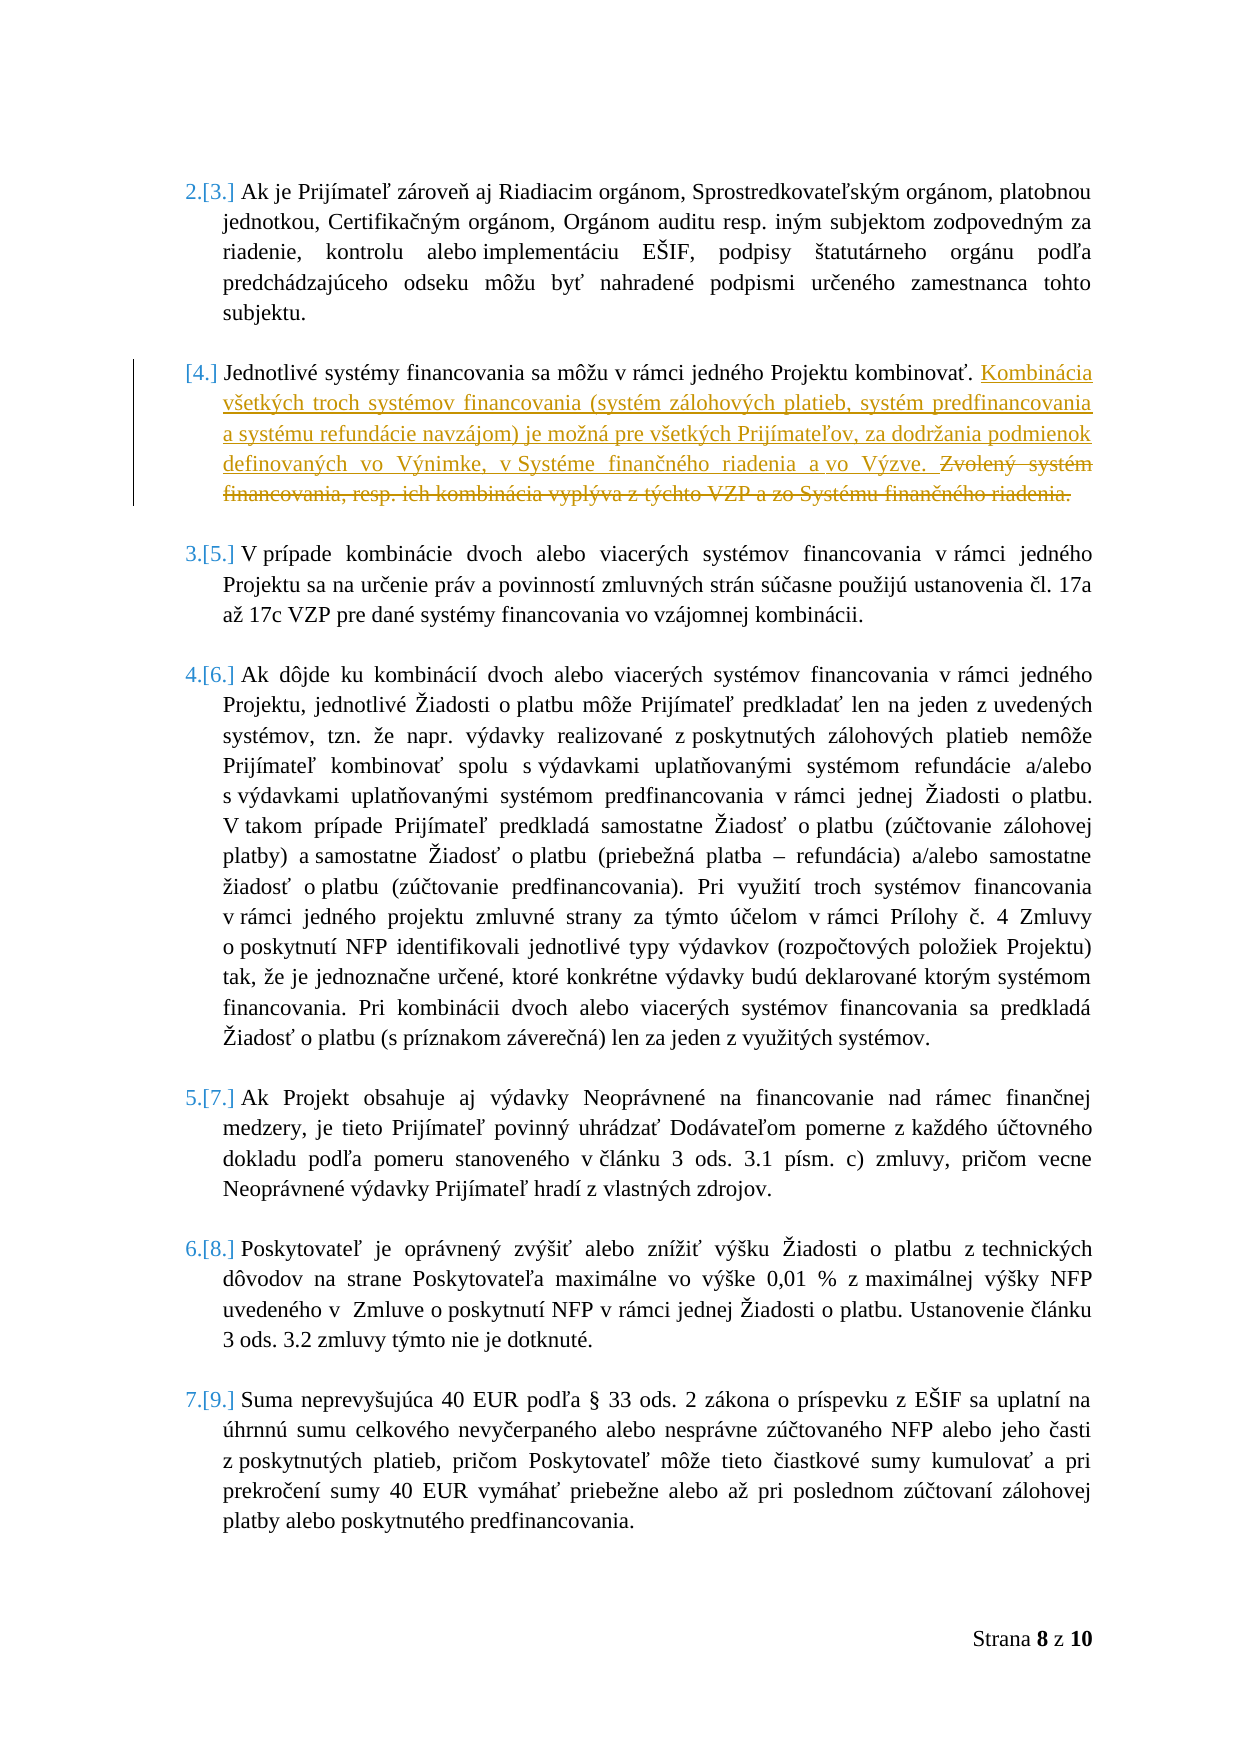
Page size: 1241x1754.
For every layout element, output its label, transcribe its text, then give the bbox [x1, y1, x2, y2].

list Ak Projekt obsahuje aj výdavky Neoprávnené na financovanie nad rámec finančnej medzery, je tieto Prijímateľ povinný uhrádzať Dodávateľom pomerne z každého účtovného dokladu podľa pomeru stanoveného v článku 3 ods. 3.1 písm. c) zmluvy, pričom vecne Neoprávnené výdavky Prijímateľ hradí z vlastných zdrojov. [185, 1084, 1092, 1201]
list Suma neprevyšujúca 40 EUR podľa § 33 ods. 2 zákona o príspevku z EŠIF sa uplatní na úhrnnú sumu celkového nevyčerpaného alebo nesprávne zúčtovaného NFP alebo jeho časti z poskytnutých platieb, pričom Poskytovateľ môže tieto čiastkové sumy kumulovať a pri prekročení sumy 40 EUR vymáhať priebežne alebo až pri poslednom zúčtovaní zálohovej platby alebo poskytnutého predfinancovania. [185, 1386, 1092, 1533]
list Jednotlivé systémy financovania sa môžu v rámci jedného Projektu kombinovať. [185, 359, 1092, 506]
list V prípade kombinácie dvoch alebo viacerých systémov financovania v rámci jedného Projektu sa na určenie práv a povinností zmluvných strán súčasne použijú ustanovenia čl. 17a až 17c VZP pre dané systémy financovania vo vzájomnej kombinácii. [185, 540, 1092, 627]
list Ak dôjde ku kombinácií dvoch alebo viacerých systémov financovania v rámci jedného Projektu, jednotlivé Žiadosti o platbu môže Prijímateľ predkladať len na jeden z uvedených systémov, tzn. že napr. výdavky realizované z poskytnutých zálohových platieb nemôže Prijímateľ kombinovať spolu s výdavkami uplatňovanými systémom refundácie a/alebo s výdavkami uplatňovanými systémom predfinancovania v rámci jednej Žiadosti o platbu. V takom prípade Prijímateľ predkladá samostatne Žiadosť o platbu (zúčtovanie zálohovej platby) a samostatne Žiadosť o platbu (priebežná platba – refundácia) a/alebo samostatne žiadosť o platbu (zúčtovanie predfinancovania). Pri využití troch systémov financovania v rámci jedného projektu zmluvné strany za týmto účelom v rámci Prílohy č. 4 Zmluvy o poskytnutí NFP identifikovali jednotlivé typy výdavkov (rozpočtových položiek Projektu) tak, že je jednoznačne určené, ktoré konkrétne výdavky budú deklarované ktorým systémom financovania. Pri kombinácii dvoch alebo viacerých systémov financovania sa predkladá Žiadosť o platbu (s príznakom záverečná) len za jeden z využitých systémov. [185, 661, 1092, 1050]
list Ak je Prijímateľ zároveň aj Riadiacim orgánom, Sprostredkovateľským orgánom, platobnou jednotkou, Certifikačným orgánom, Orgánom auditu resp. iným subjektom zodpovedným za riadenie, kontrolu alebo implementáciu EŠIF, podpisy štatutárneho orgánu podľa predchádzajúceho odseku môžu byť nahradené podpismi určeného zamestnanca tohto subjektu. [185, 178, 1092, 325]
list Poskytovateľ je oprávnený zvýšiť alebo znížiť výšku Žiadosti o platbu z technických dôvodov na strane Poskytovateľa maximálne vo výške 0,01 % z maximálnej výšky NFP uvedeného v Zmluve o poskytnutí NFP v rámci jednej Žiadosti o platbu. Ustanovenie článku 3 ods. 3.2 zmluvy týmto nie je dotknuté. [185, 1235, 1092, 1352]
